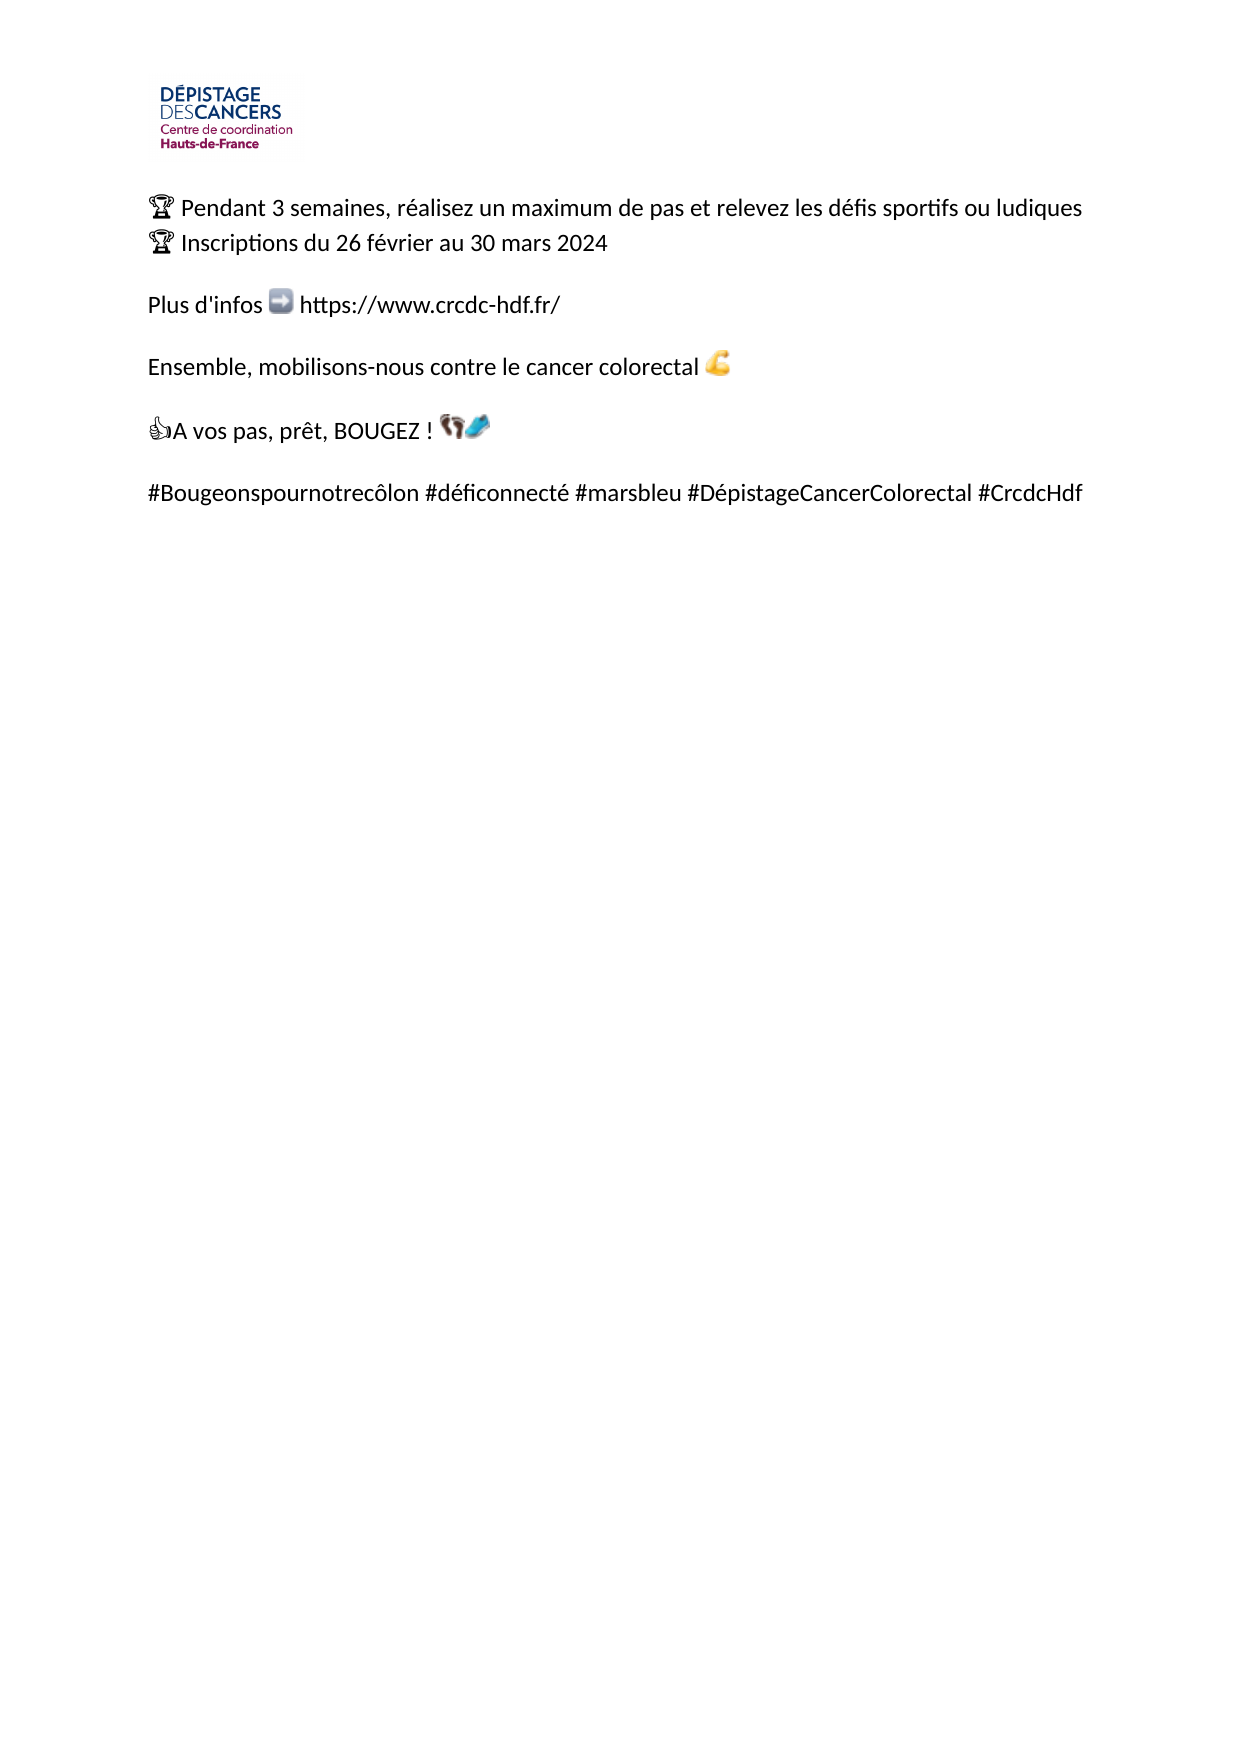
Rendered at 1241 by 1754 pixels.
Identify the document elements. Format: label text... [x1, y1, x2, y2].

text Ensemble, mobilisons-nous contre le cancer colorectal [148, 351, 1093, 382]
text 👍A vos pas, prêt, BOUGEZ ! [148, 412, 1093, 446]
picture [439, 414, 490, 439]
picture [268, 288, 294, 314]
text 🏆 Inscriptions du 26 février au 30 mars 2024 [148, 224, 1093, 258]
text 🏆 Pendant 3 semaines, réalisez un maximum de pas et relevez les défis sportifs ou ludiques [148, 190, 1093, 224]
picture [147, 73, 306, 162]
picture [705, 350, 731, 376]
text Plus d'infos https://www.crcdc-hdf.fr/ [148, 289, 1093, 320]
text #Bougeonspournotrecôlon #déficonnecté #marsbleu #DépistageCancerColorectal #CrcdcHdf [148, 477, 1093, 507]
